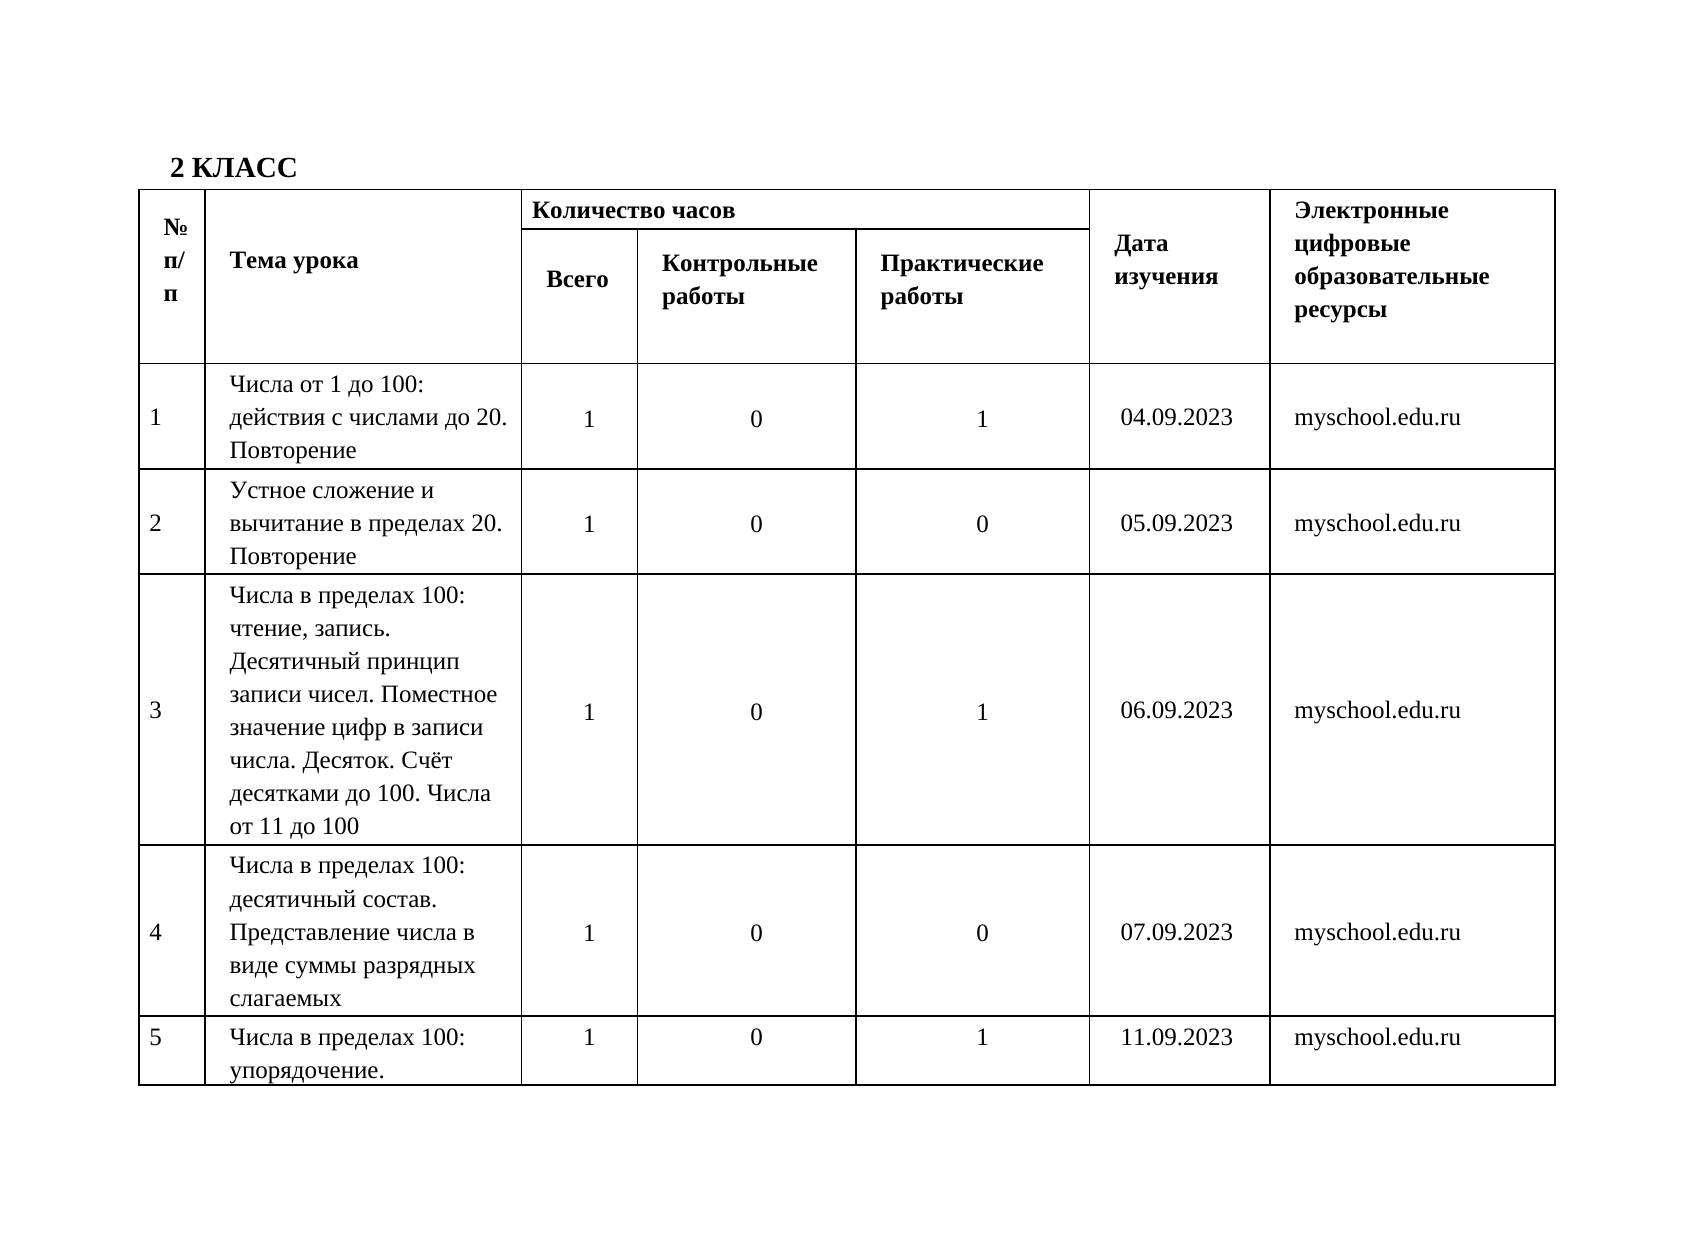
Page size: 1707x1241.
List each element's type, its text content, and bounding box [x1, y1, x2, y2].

table_cell 0 [638, 470, 855, 573]
table_cell 2 [140, 470, 204, 573]
table_cell 04.09.2023 [1090, 364, 1269, 468]
table_cell 0 [638, 575, 855, 844]
table_cell Числа в пределах 100: чтение, запись. Десятичный принцип записи чисел. Поместное значение цифр в записи числа. Десяток. Счёт десятками до 100. Числа от 11 до 100 [206, 575, 521, 844]
table_cell Контрольные работы [638, 230, 855, 362]
table_cell Всего [522, 230, 637, 362]
table_cell 0 [857, 846, 1089, 1015]
table_cell 05.09.2023 [1090, 470, 1269, 573]
table_cell 1 [522, 470, 637, 573]
table_cell 0 [638, 364, 855, 468]
table_header Дата изучения [1090, 190, 1269, 362]
table_header Количество часов [522, 190, 1089, 228]
table_cell 4 [140, 846, 204, 1015]
table_cell Практические работы [857, 230, 1089, 362]
table_cell 1 [522, 1017, 637, 1084]
table_cell Устное сложение и вычитание в пределах 20. Повторение [206, 470, 521, 573]
table_cell 0 [638, 1017, 855, 1084]
table_cell myschool.edu.ru [1271, 364, 1554, 468]
table_cell myschool.edu.ru [1271, 846, 1554, 1015]
table_cell 06.09.2023 [1090, 575, 1269, 844]
table_cell 1 [522, 364, 637, 468]
table_cell 1 [140, 364, 204, 468]
table_cell 07.09.2023 [1090, 846, 1269, 1015]
table_cell myschool.edu.ru [1271, 1017, 1554, 1084]
text 2 КЛАСС [162, 150, 1557, 183]
table_cell 11.09.2023 [1090, 1017, 1269, 1084]
table_cell 1 [522, 846, 637, 1015]
table_cell 3 [140, 575, 204, 844]
table_cell 1 [857, 364, 1089, 468]
table_header № п/п [140, 190, 204, 362]
table_cell 1 [857, 1017, 1089, 1084]
table_cell Числа в пределах 100: десятичный состав. Представление числа в виде суммы разрядных слагаемых [206, 846, 521, 1015]
table_cell Числа от 1 до 100: действия с числами до 20. Повторение [206, 364, 521, 468]
table_header Тема урока [206, 190, 521, 362]
table_cell 0 [638, 846, 855, 1015]
table_cell myschool.edu.ru [1271, 470, 1554, 573]
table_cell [206, 1017, 521, 1084]
table_cell 0 [857, 470, 1089, 573]
table_header Электронные цифровые образовательные ресурсы [1271, 190, 1554, 362]
table_cell 1 [522, 575, 637, 844]
table_cell myschool.edu.ru [1271, 575, 1554, 844]
table_cell 1 [857, 575, 1089, 844]
table_cell 5 [140, 1017, 204, 1084]
